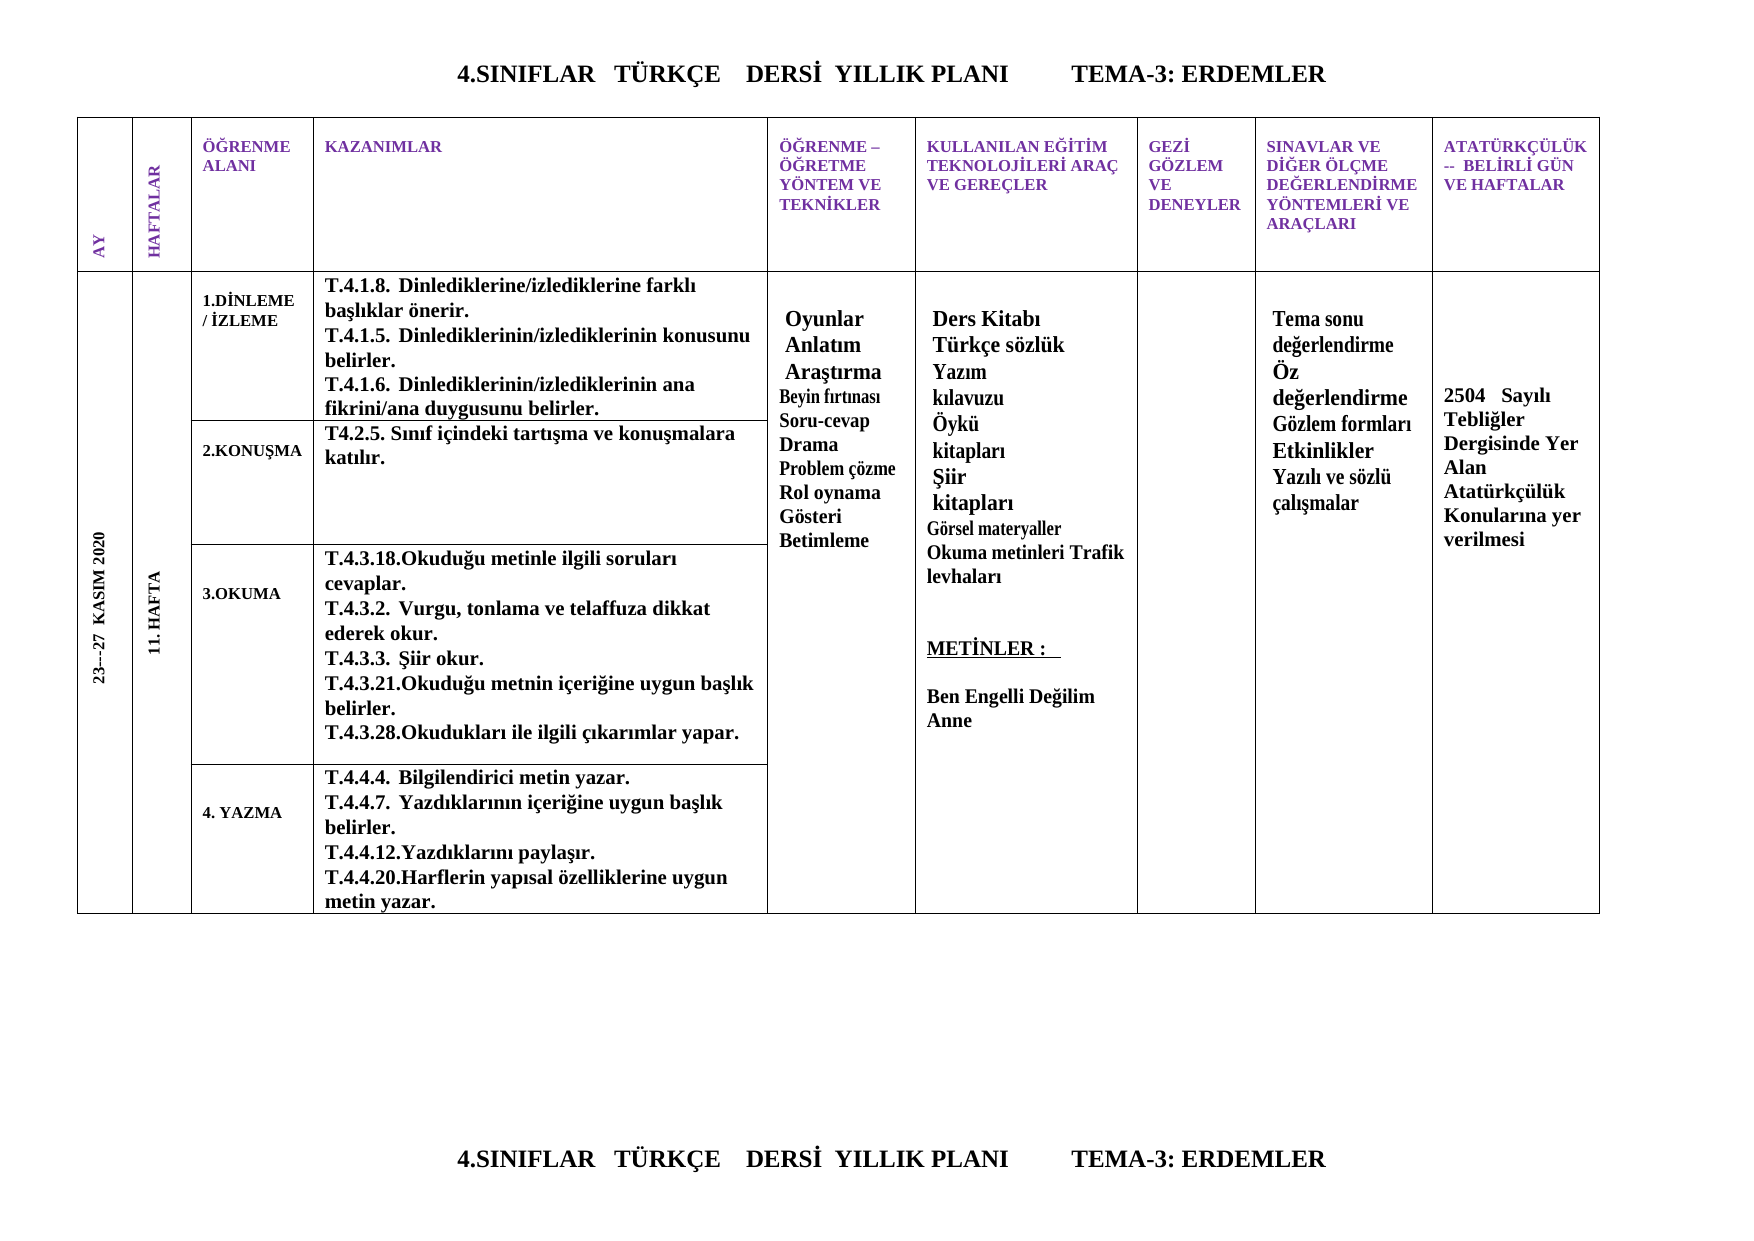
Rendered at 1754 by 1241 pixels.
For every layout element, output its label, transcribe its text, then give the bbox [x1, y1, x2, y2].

table_cell 23---27 KASIM 2020 [78, 272, 132, 913]
table_cell 2.KONUŞMA [192, 421, 313, 544]
table_cell 1.DİNLEME / İZLEME [192, 272, 313, 420]
table_cell T.4.1.8. Dinlediklerine/izlediklerine farklı başlıklar önerir. T.4.1.5. Dinlediklerinin/izlediklerinin konusunu belirler. T.4.1.6. Dinlediklerinin/izlediklerinin ana fikrini/ana duygusunu belirler. [314, 272, 767, 420]
table_header KULLANILAN EĞİTİM TEKNOLOJİLERİ ARAÇ VE GEREÇLER [916, 118, 1137, 271]
table_header GEZİ GÖZLEM VE DENEYLER [1138, 118, 1255, 271]
table_header SINAVLAR VE DİĞER ÖLÇME DEĞERLENDİRME YÖNTEMLERİ VE ARAÇLARI [1256, 118, 1432, 271]
text 4.SINIFLAR TÜRKÇE DERSİ YILLIK PLANI TEMA-3: ERDEMLER [89, 1144, 1695, 1172]
table_header ÖĞRENME –ÖĞRETME YÖNTEM VE TEKNİKLER [768, 118, 915, 271]
table_header ATATÜRKÇÜLÜK -- BELİRLİ GÜN VE HAFTALAR [1433, 118, 1599, 271]
table_cell 2504 Sayılı Tebliğler Dergisinde Yer Alan Atatürkçülük Konularına yer verilmesi [1433, 272, 1599, 913]
table_cell 4. YAZMA [192, 765, 313, 913]
table_cell 11. HAFTA [133, 272, 191, 913]
table_header AY [78, 118, 132, 271]
table_cell 3.OKUMA [192, 545, 313, 763]
table_cell Oyunlar Anlatım Araştırma Beyin fırtınası Soru-cevap Drama Problem çözme Rol oynama Gösteri Betimleme [768, 272, 915, 913]
text 4.SINIFLAR TÜRKÇE DERSİ YILLIK PLANI TEMA-3: ERDEMLER [89, 59, 1695, 88]
table_cell T4.2.5. Sınıf içindeki tartışma ve konuşmalara katılır. [314, 421, 767, 544]
table_header ÖĞRENME ALANI [192, 118, 313, 271]
table_cell Ders Kitabı Türkçe sözlük Yazım kılavuzu Öykü kitapları Şiir kitapları Görsel materyaller Okuma metinleri Trafik levhaları METİNLER : Ben Engelli Değilim Anne [916, 272, 1137, 913]
table_header HAFTALAR [133, 118, 191, 271]
table_header KAZANIMLAR [314, 118, 767, 271]
table_cell Tema sonu değerlendirme Öz değerlendirme Gözlem formları Etkinlikler Yazılı ve sözlü çalışmalar [1256, 272, 1432, 913]
table_cell T.4.3.18.Okuduğu metinle ilgili soruları cevaplar. T.4.3.2. Vurgu, tonlama ve telaffuza dikkat ederek okur. T.4.3.3. Şiir okur. T.4.3.21.Okuduğu metnin içeriğine uygun başlık belirler. T.4.3.28.Okudukları ile ilgili çıkarımlar yapar. [314, 545, 767, 763]
table_cell T.4.4.4. Bilgilendirici metin yazar. T.4.4.7. Yazdıklarının içeriğine uygun başlık belirler. T.4.4.12.Yazdıklarını paylaşır. T.4.4.20.Harflerin yapısal özelliklerine uygun metin yazar. [314, 765, 767, 913]
table_cell [1138, 272, 1255, 913]
